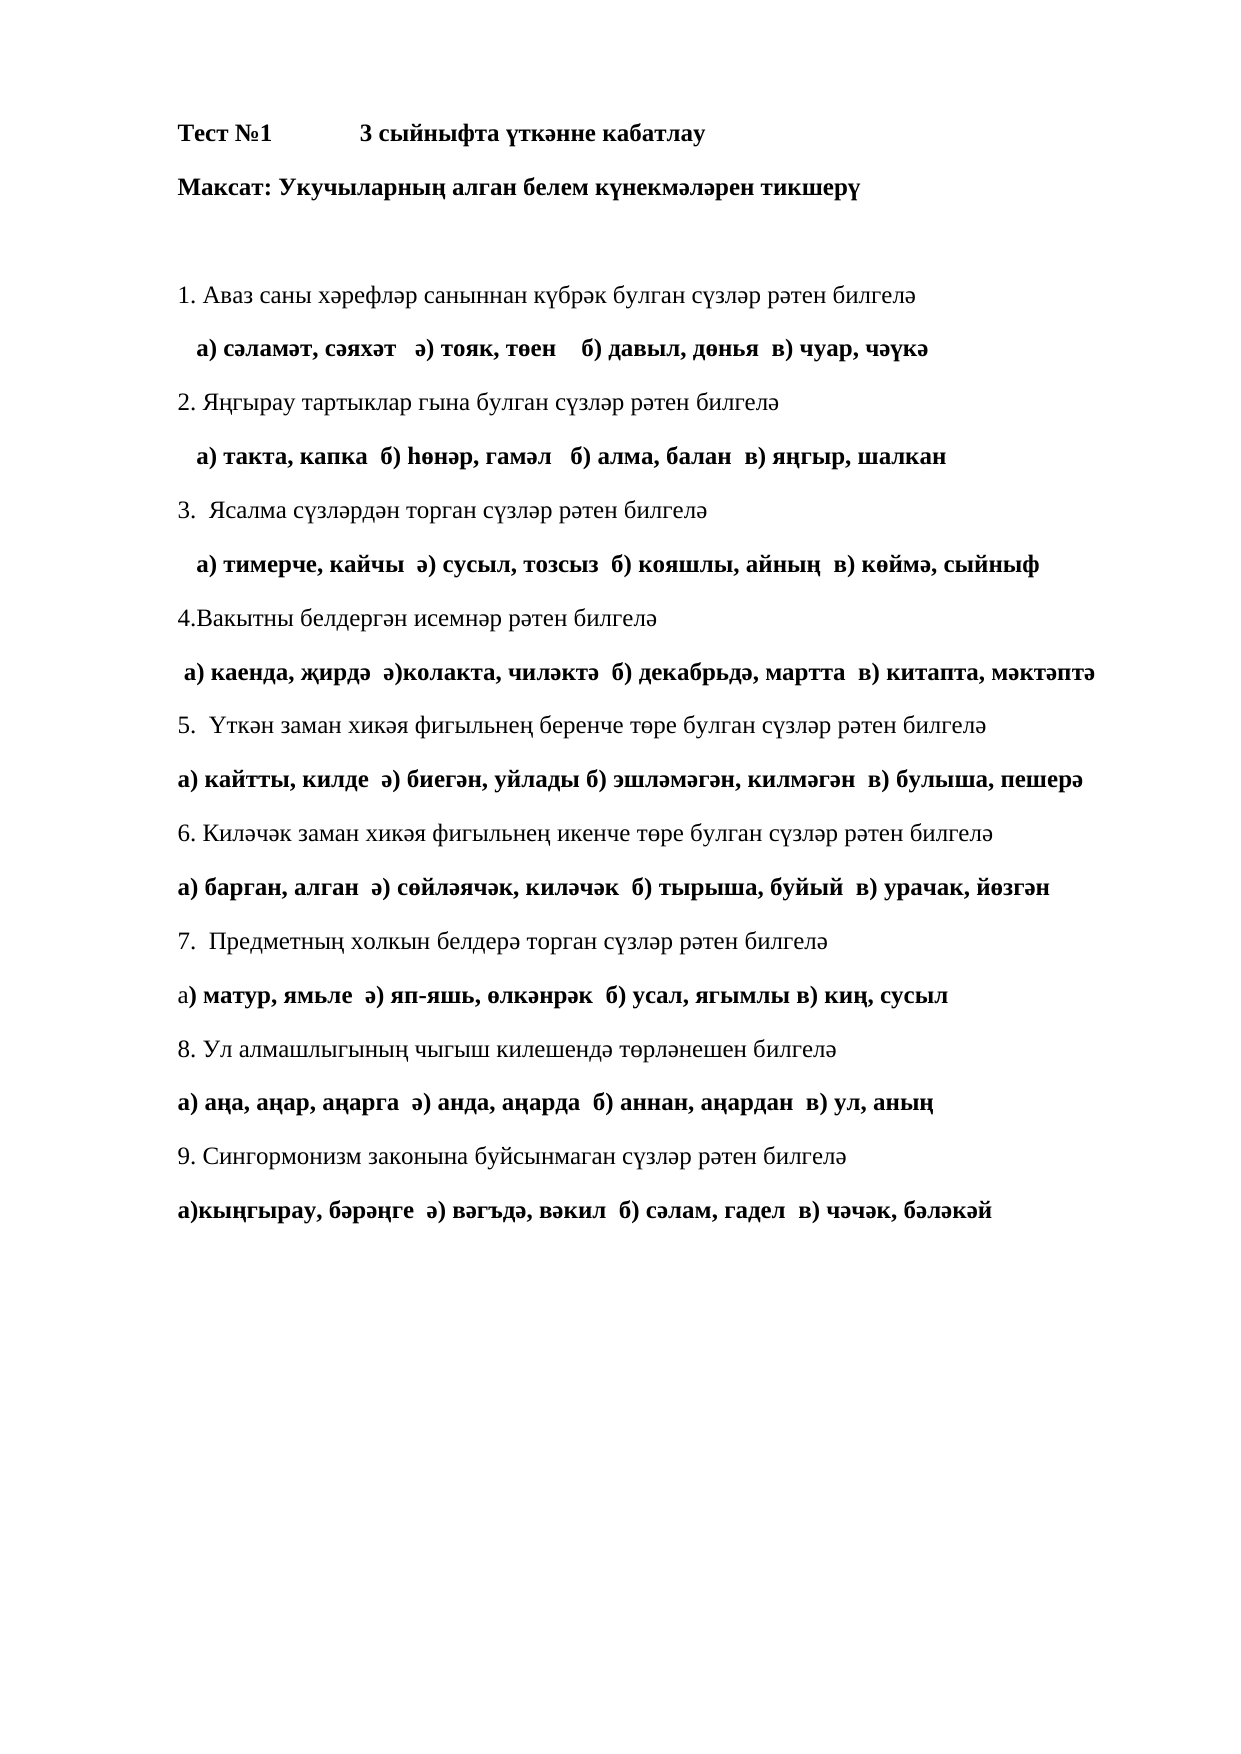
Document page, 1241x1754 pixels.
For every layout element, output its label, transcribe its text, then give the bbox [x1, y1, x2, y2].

text 2. Яңгырау тартыклар гына булган сүзләр рәтен билгелә [177, 387, 1152, 416]
text 3. Ясалма сүзләрдән торган сүзләр рәтен билгелә [177, 495, 1152, 524]
text а) сәламәт, сәяхәт ә) тояк, төен б) давыл, дөнья в) чуар, чәүкә [177, 333, 1152, 362]
text Тест №1 3 сыйныфта үткәнне кабатлау [177, 118, 1152, 147]
text 6. Киләчәк заман хикәя фигыльнең икенче төре булган сүзләр рәтен билгелә [177, 818, 1152, 847]
text 9. Сингормонизм законына буйсынмаган сүзләр рәтен билгелә [177, 1141, 1152, 1170]
text Максат: Укучыларның алган белем күнекмәләрен тикшерү [177, 172, 1152, 201]
text а) тимерче, кайчы ә) сусыл, тозсыз б) кояшлы, айның в) көймә, сыйныф [177, 549, 1152, 578]
text а) матур, ямьле ә) яп-яшь, өлкәнрәк б) усал, ягымлы в) киң, сусыл [177, 980, 1152, 1008]
text а) барган, алган ә) сөйләячәк, киләчәк б) тырыша, буйый в) урачак, йөзгән [177, 872, 1152, 901]
text а)кыңгырау, бәрәңге ә) вәгъдә, вәкил б) сәлам, гадел в) чәчәк, бәләкәй [177, 1195, 1152, 1224]
text а) каенда, җирдә ә)колакта, чиләктә б) декабрьдә, мартта в) китапта, мәктәптә [177, 657, 1152, 685]
text 1. Аваз саны хәрефләр саныннан күбрәк булган сүзләр рәтен билгелә [177, 280, 1152, 308]
text 5. Үткән заман хикәя фигыльнең беренче төре булган сүзләр рәтен билгелә [177, 711, 1152, 739]
text а) такта, капка б) һөнәр, гамәл б) алма, балан в) яңгыр, шалкан [177, 441, 1152, 470]
text 4.Вакытны белдергән исемнәр рәтен билгелә [177, 603, 1152, 632]
text 7. Предметның холкын белдерә торган сүзләр рәтен билгелә [177, 926, 1152, 955]
text а) кайтты, килде ә) биегән, уйлады б) эшләмәгән, килмәгән в) булыша, пешерә [177, 764, 1152, 793]
text 8. Ул алмашлыгының чыгыш килешендә төрләнешен билгелә [177, 1034, 1152, 1062]
text а) аңа, аңар, аңарга ә) анда, аңарда б) аннан, аңардан в) ул, аның [177, 1087, 1152, 1116]
